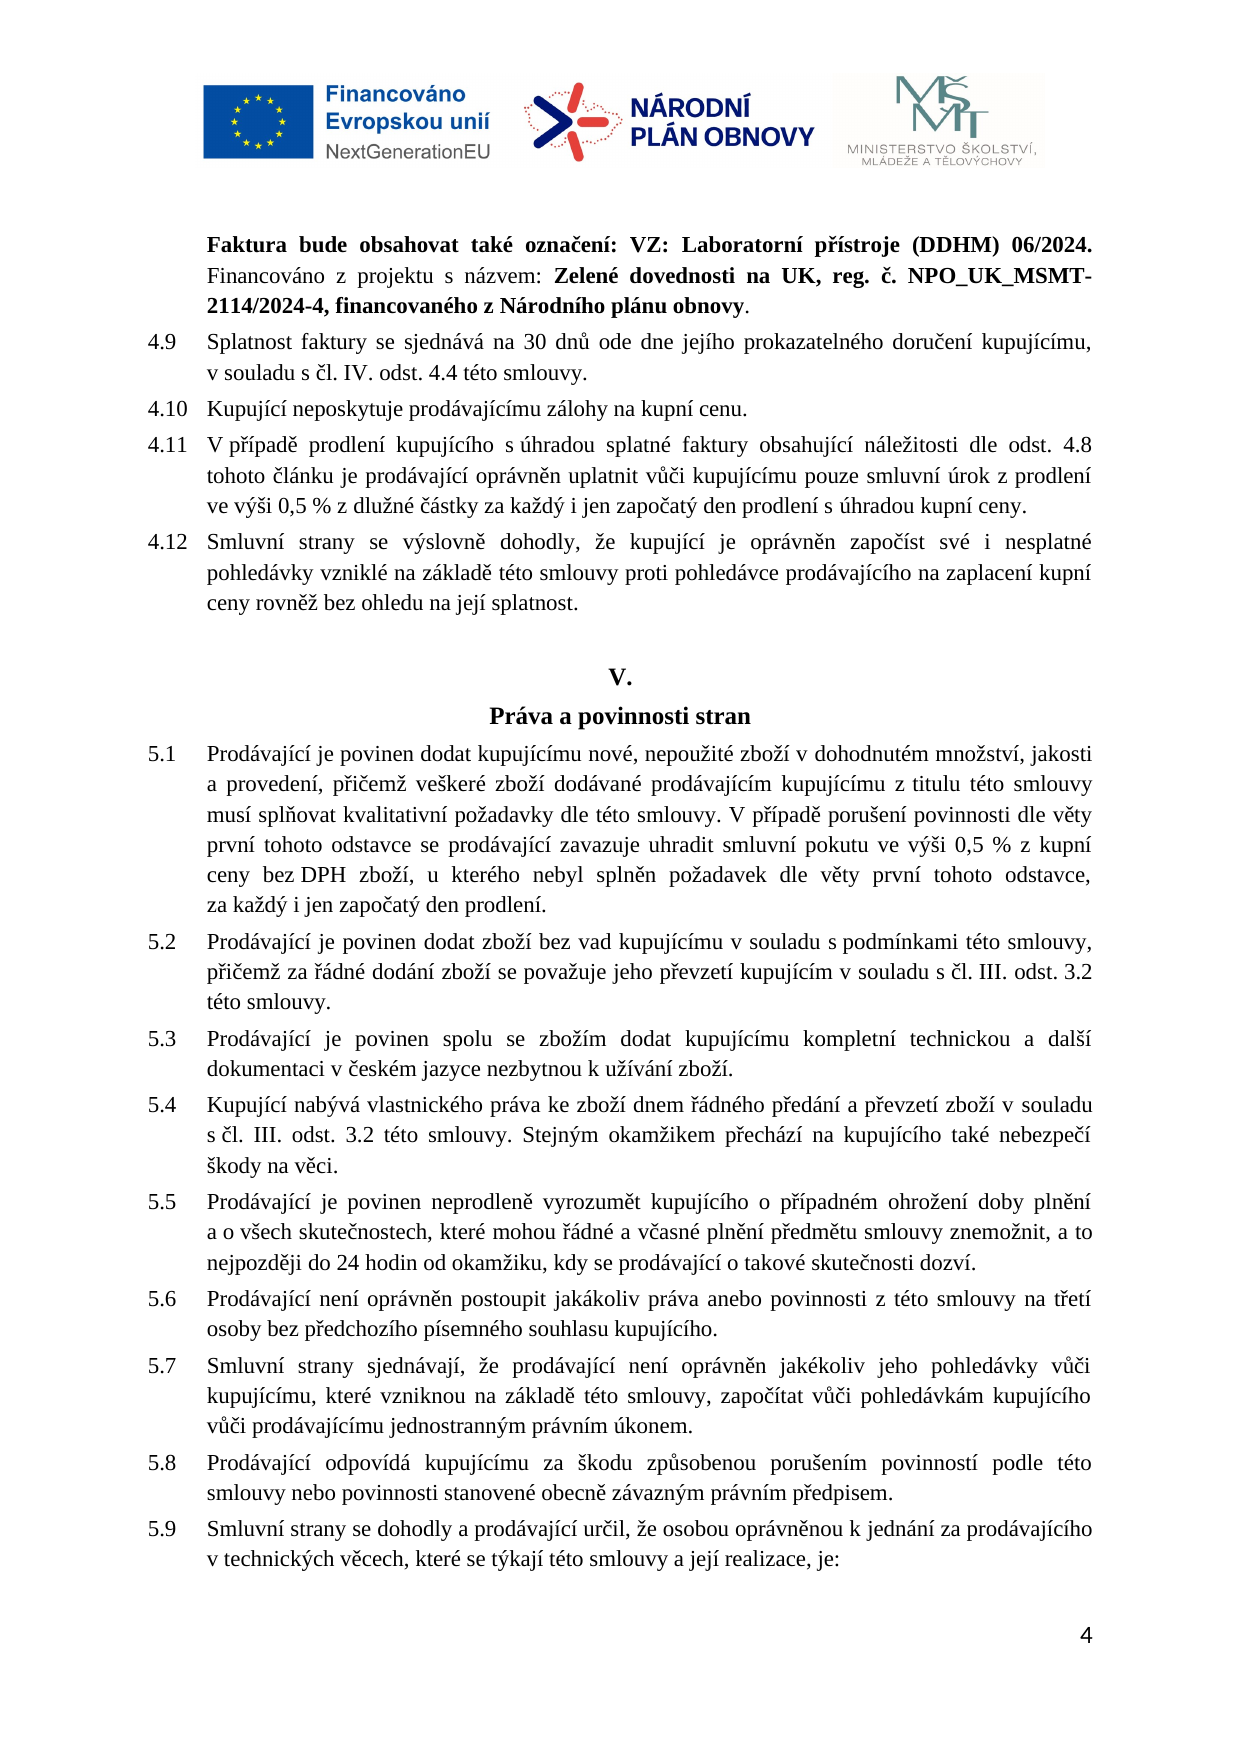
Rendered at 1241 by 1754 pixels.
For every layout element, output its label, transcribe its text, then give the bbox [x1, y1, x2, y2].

text 4.10 Kupující neposkytuje prodávajícímu zálohy na kupní cenu. [148, 395, 1093, 421]
title V. [148, 662, 1093, 690]
text 5.8 Prodávající odpovídá kupujícímu za škodu způsobenou porušením povinností podle této smlouvy nebo povinnosti stanovené obecně závazným právním předpisem. [148, 1448, 1093, 1505]
text 5.5 Prodávající je povinen neprodleně vyrozumět kupujícího o případném ohrožení doby plnění a o všech skutečnostech, které mohou řádné a včasné plnění předmětu smlouvy znemožnit, a to nejpozději do 24 hodin od okamžiku, kdy se prodávající o takové skutečnosti dozví. [148, 1188, 1093, 1275]
text 4.12 Smluvní strany se výslovně dohodly, že kupující je oprávněn započíst své i nesplatné pohledávky vzniklé na základě této smlouvy proti pohledávce prodávajícího na zaplacení kupní ceny rovněž bez ohledu na její splatnost. [148, 528, 1093, 615]
text 5.4 Kupující nabývá vlastnického práva ke zboží dnem řádného předání a převzetí zboží v souladu s čl. III. odst. 3.2 této smlouvy. Stejným okamžikem přechází na kupujícího také nebezpečí škody na věci. [148, 1091, 1093, 1178]
text 4.11 V případě prodlení kupujícího s úhradou splatné faktury obsahující náležitosti dle odst. 4.8 tohoto článku je prodávající oprávněn uplatnit vůči kupujícímu pouze smluvní úrok z prodlení ve výši 0,5 % z dlužné částky za každý i jen započatý den prodlení s úhradou kupní ceny. [148, 431, 1093, 518]
text 5.1 Prodávající je povinen dodat kupujícímu nové, nepoužité zboží v dohodnutém množství, jakosti a provedení, přičemž veškeré zboží dodávané prodávajícím kupujícímu z titulu této smlouvy musí splňovat kvalitativní požadavky dle této smlouvy. V případě porušení povinnosti dle věty první tohoto odstavce se prodávající zavazuje uhradit smluvní pokutu ve výši 0,5 % z kupní ceny bez DPH zboží, u kterého nebyl splněn požadavek dle věty první tohoto odstavce, za každý i jen započatý den prodlení. [148, 740, 1093, 918]
text 5.6 Prodávající není oprávněn postoupit jakákoliv práva anebo povinnosti z této smlouvy na třetí osoby bez předchozího písemného souhlasu kupujícího. [148, 1285, 1093, 1342]
text 5.2 Prodávající je povinen dodat zboží bez vad kupujícímu v souladu s podmínkami této smlouvy, přičemž za řádné dodání zboží se považuje jeho převzetí kupujícím v souladu s čl. III. odst. 3.2 této smlouvy. [148, 928, 1093, 1014]
picture [195, 73, 1045, 168]
text Faktura bude obsahovat také označení: VZ: Laboratorní přístroje (DDHM) 06/2024. Financováno z projektu s názvem: Zelené dovednosti na UK, reg. č. NPO_UK_MSMT-2114/2024-4, financovaného z Národního plánu obnovy. [207, 231, 1093, 318]
text 5.9 Smluvní strany se dohodly a prodávající určil, že osobou oprávněnou k jednání za prodávajícího v technických věcech, které se týkají této smlouvy a její realizace, je: [148, 1515, 1093, 1572]
text 5.7 Smluvní strany sjednávají, že prodávající není oprávněn jakékoliv jeho pohledávky vůči kupujícímu, které vzniknou na základě této smlouvy, započítat vůči pohledávkám kupujícího vůči prodávajícímu jednostranným právním úkonem. [148, 1352, 1093, 1438]
text 4.9 Splatnost faktury se sjednává na 30 dnů ode dne jejího prokazatelného doručení kupujícímu, v souladu s čl. IV. odst. 4.4 této smlouvy. [148, 328, 1093, 385]
text 5.3 Prodávající je povinen spolu se zbožím dodat kupujícímu kompletní technickou a další dokumentaci v českém jazyce nezbytnou k užívání zboží. [148, 1024, 1093, 1081]
title Práva a povinnosti stran [148, 701, 1093, 730]
